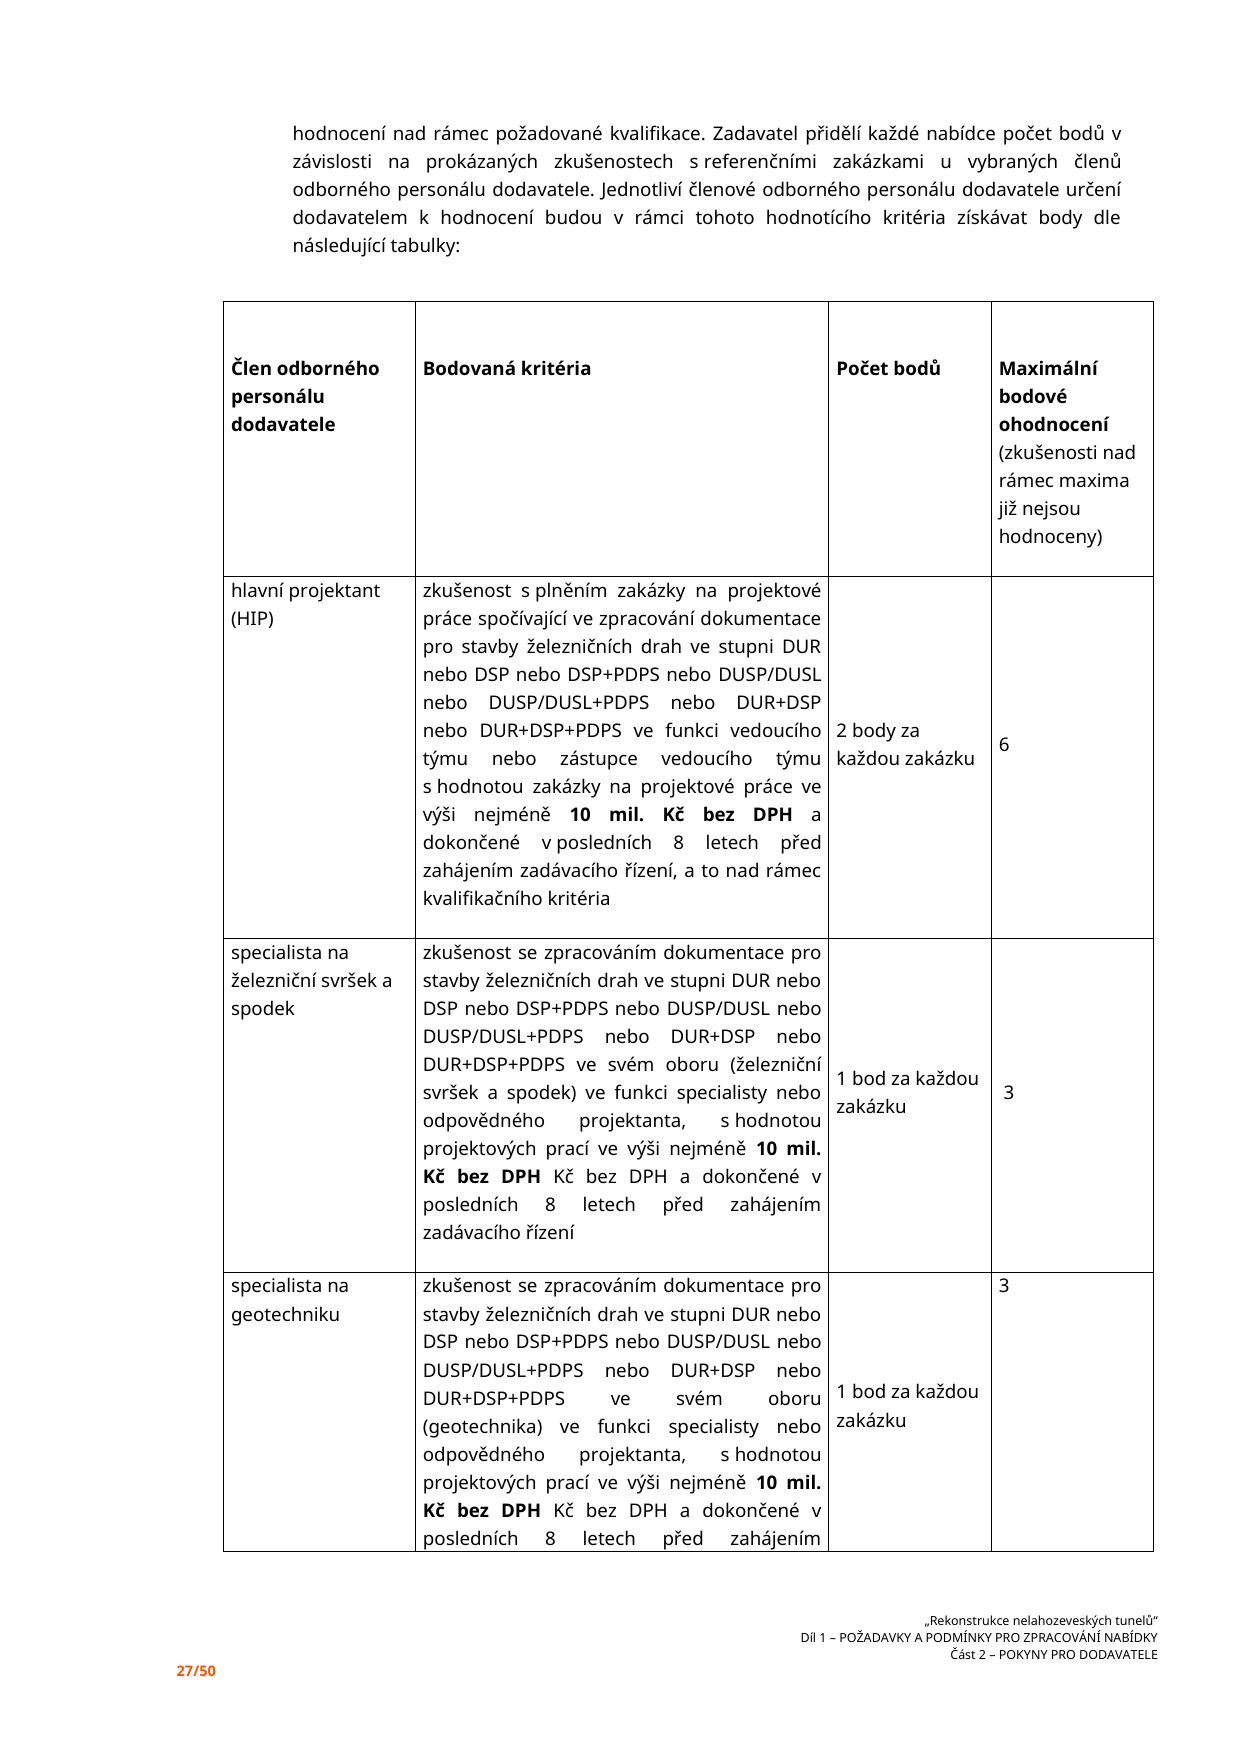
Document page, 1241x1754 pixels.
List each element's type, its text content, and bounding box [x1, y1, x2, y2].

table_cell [829, 1273, 991, 1551]
table_cell 2 body za každou zakázku [829, 577, 991, 938]
table_header Maximální bodové ohodnocení (zkušenosti nad rámec maxima již nejsou hodnoceny) [992, 302, 1153, 576]
table_header Bodovaná kritéria [416, 302, 828, 576]
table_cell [224, 1273, 415, 1551]
table_header Počet bodů [829, 302, 991, 576]
table_cell 1 bod za každou zakázku [829, 939, 991, 1272]
table_cell 6 [992, 577, 1153, 938]
table_cell zkušenost se zpracováním dokumentace pro stavby železničních drah ve stupni DUR nebo DSP nebo DSP+PDPS nebo DUSP/DUSL nebo DUSP/DUSL+PDPS nebo DUR+DSP nebo DUR+DSP+PDPS ve svém oboru (železniční svršek a spodek) ve funkci specialisty nebo odpovědného projektanta, s hodnotou projektových prací ve výši nejméně 10 mil. Kč bez DPH Kč bez DPH a dokončené v posledních 8 letech před zahájením zadávacího řízení [416, 939, 828, 1272]
table_cell zkušenost s plněním zakázky na projektové práce spočívající ve zpracování dokumentace pro stavby železničních drah ve stupni DUR nebo DSP nebo DSP+PDPS nebo DUSP/DUSL nebo DUSP/DUSL+PDPS nebo DUR+DSP nebo DUR+DSP+PDPS ve funkci vedoucího týmu nebo zástupce vedoucího týmu s hodnotou zakázky na projektové práce ve výši nejméně 10 mil. Kč bez DPH a dokončené v posledních 8 letech před zahájením zadávacího řízení, a to nad rámec kvalifikačního kritéria [416, 577, 828, 938]
table_cell specialista na železniční svršek a spodek [224, 939, 415, 1272]
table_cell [416, 1273, 828, 1551]
table_cell 3 [992, 939, 1153, 1272]
table_cell hlavní projektant (HIP) [224, 577, 415, 938]
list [292, 121, 1122, 258]
table_cell 3 [992, 1273, 1153, 1551]
table_header Člen odborného personálu dodavatele [224, 302, 415, 576]
